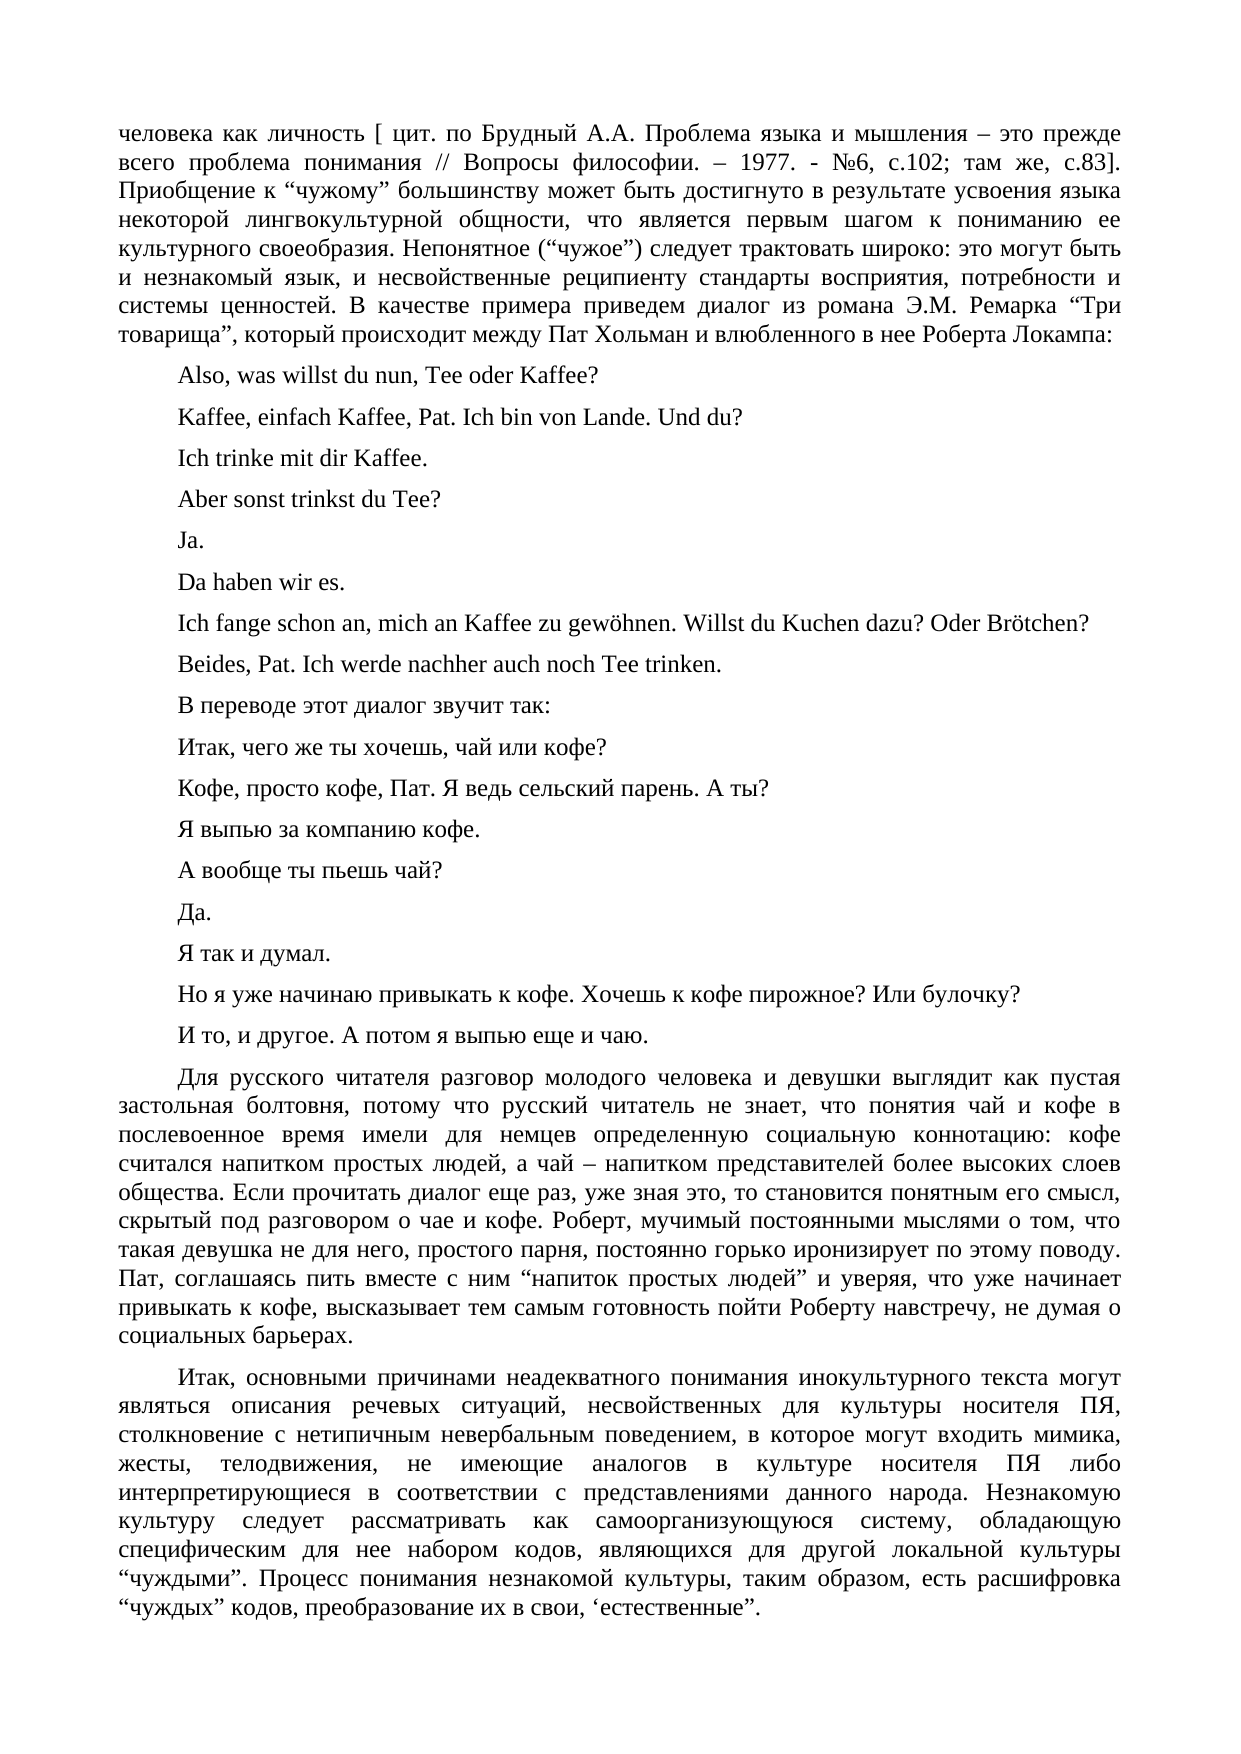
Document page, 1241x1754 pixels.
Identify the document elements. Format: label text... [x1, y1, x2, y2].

text Для русского читателя разговор молодого человека и девушки выглядит как пустая застольная болтовня, потому что русский читатель не знает, что понятия чай и кофе в послевоенное время имели для немцев определенную социальную коннотацию: кофе считался напитком простых людей, а чай – напитком представителей более высоких слоев общества. Если прочитать диалог еще раз, уже зная это, то становится понятным его смысл, скрытый под разговором о чае и кофе. Роберт, мучимый постоянными мыслями о том, что такая девушка не для него, простого парня, постоянно горько иронизирует по этому поводу. Пат, соглашаясь пить вместе с ним “напиток простых людей” и уверяя, что уже начинает привыкать к кофе, высказывает тем самым готовность пойти Роберту навстречу, не думая о социальных барьерах. [118, 1062, 1122, 1349]
text Итак, основными причинами неадекватного понимания инокультурного текста могут являться описания речевых ситуаций, несвойственных для культуры носителя ПЯ, столкновение с нетипичным невербальным поведением, в которое могут входить мимика, жесты, телодвижения, не имеющие аналогов в культуре носителя ПЯ либо интерпретирующиеся в соответствии с представлениями данного народа. Незнакомую культуру следует рассматривать как самоорганизующуюся систему, обладающую специфическим для нее набором кодов, являющихся для другой локальной культуры “чуждыми”. Процесс понимания незнакомой культуры, таким образом, есть расшифровка “чуждых” кодов, преобразование их в свои, ‘естественные”. [118, 1362, 1122, 1621]
text В переводе этот диалог звучит так: [118, 691, 1122, 719]
text Да. [118, 897, 1122, 926]
text Кофе, просто кофе, Пат. Я ведь сельский парень. А ты? [118, 773, 1122, 802]
text Ja. [118, 526, 1122, 554]
text Also, was willst du nun, Tee oder Kaffee? [118, 361, 1122, 389]
text Я так и думал. [118, 938, 1122, 967]
text Ich fange schon an, mich an Kaffee zu gewöhnen. Willst du Kuchen dazu? Oder Brötchen? [118, 608, 1122, 637]
text Но я уже начинаю привыкать к кофе. Хочешь к кофе пирожное? Или булочку? [118, 979, 1122, 1008]
text Kaffee, einfach Kaffee, Pat. Ich bin von Lande. Und du? [118, 402, 1122, 431]
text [118, 118, 1122, 348]
text И то, и другое. А потом я выпью еще и чаю. [118, 1021, 1122, 1049]
text Da haben wir es. [118, 567, 1122, 596]
text Я выпью за компанию кофе. [118, 814, 1122, 843]
text Итак, чего же ты хочешь, чай или кофе? [118, 732, 1122, 761]
text Ich trinke mit dir Kaffee. [118, 443, 1122, 472]
text Beides, Pat. Ich werde nachher auch noch Tee trinken. [118, 649, 1122, 678]
text А вообще ты пьешь чай? [118, 856, 1122, 884]
text Aber sonst trinkst du Tee? [118, 484, 1122, 513]
